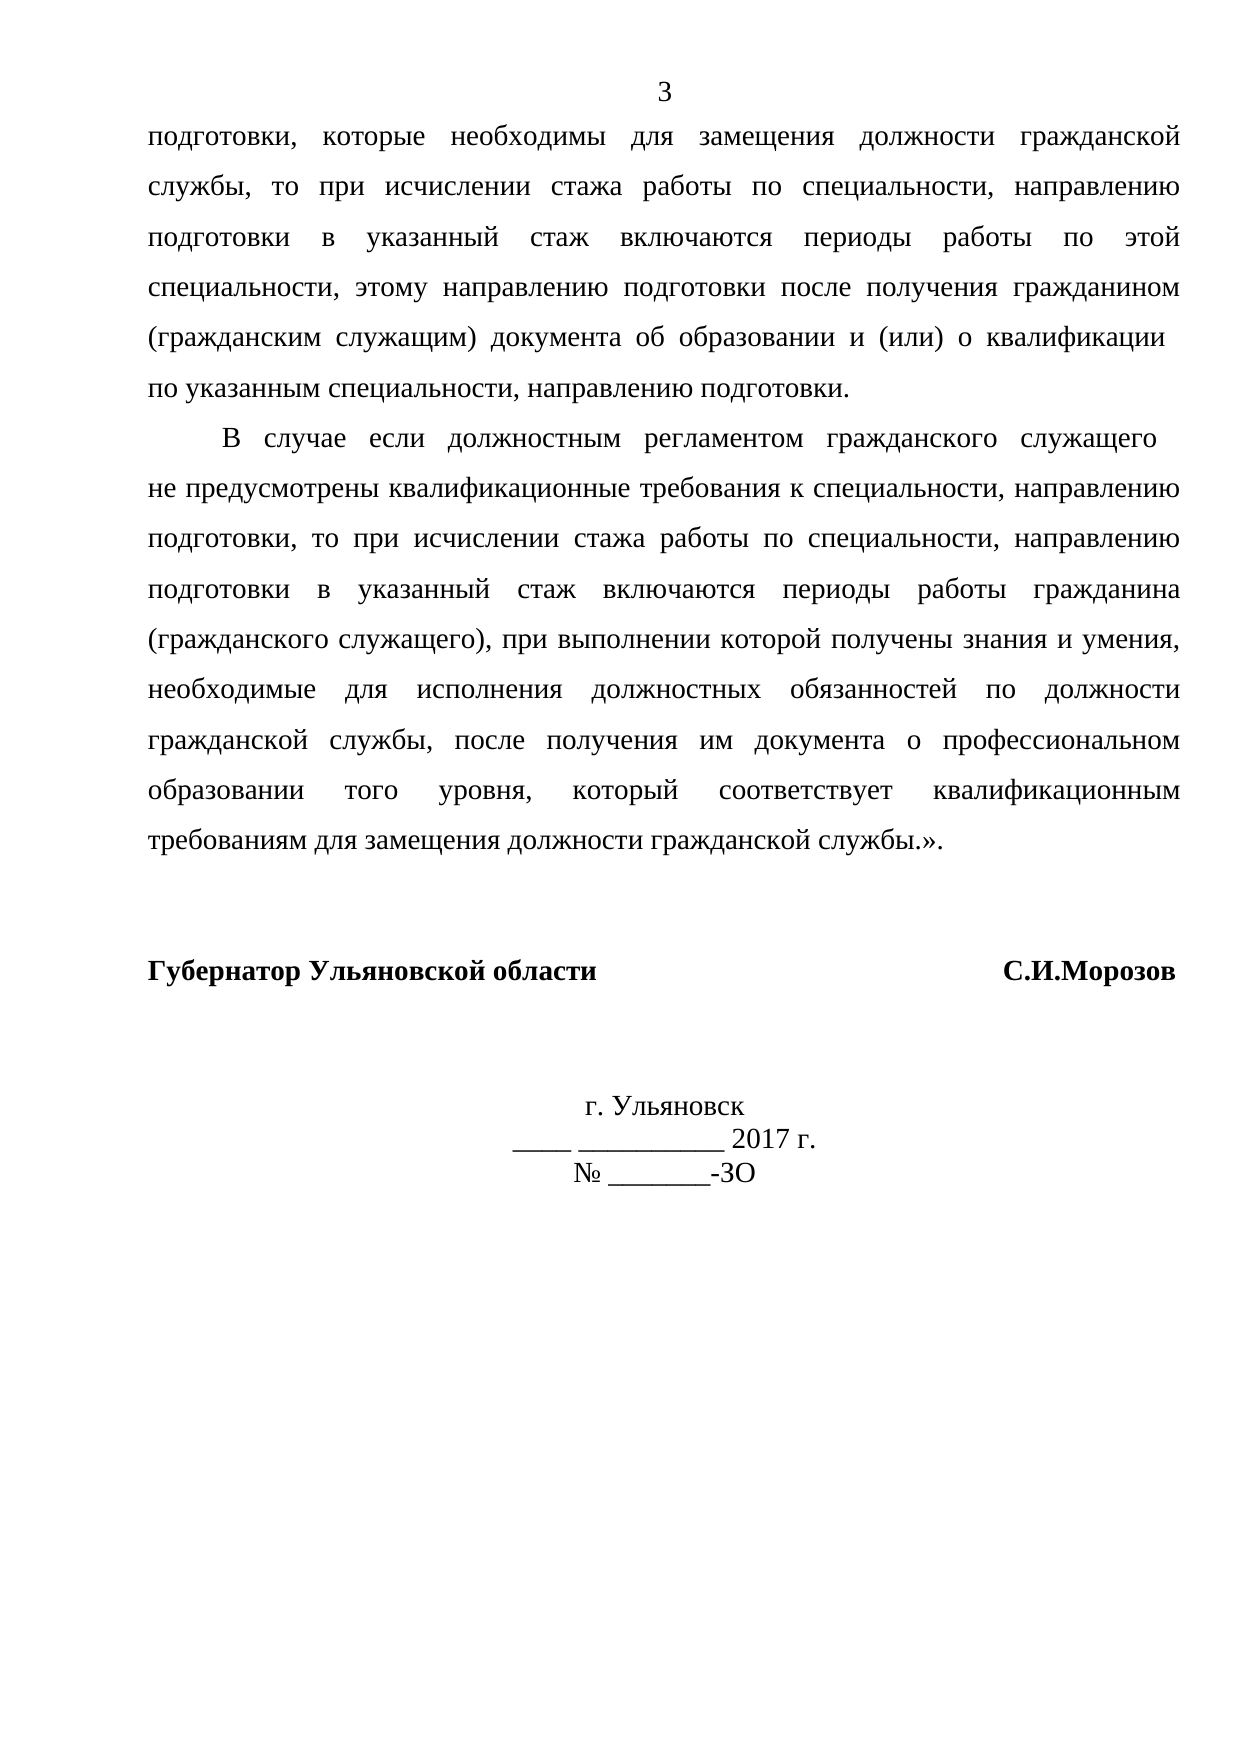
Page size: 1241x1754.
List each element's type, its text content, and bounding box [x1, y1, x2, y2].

text В случае если должностным регламентом гражданского служащего не предусмотрены квалификационные требования к специальности, направлению подготовки, то при исчислении стажа работы по специальности, направлению подготовки в указанный стаж включаются периоды работы гражданина (гражданского служащего), при выполнении которой получены знания и умения, необходимые для исполнения должностных обязанностей по должности гражданской службы, после получения им документа о профессиональном образовании того уровня, который соответствует квалификационным требованиям для замещения должности гражданской службы.». [148, 420, 1181, 856]
text Губернатор Ульяновской области С.И.Морозов [148, 953, 1181, 987]
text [148, 118, 1181, 403]
text ____ __________ 2017 г. [148, 1121, 1181, 1155]
text № _______-ЗО [148, 1155, 1181, 1188]
text г. Ульяновск [148, 1088, 1181, 1121]
